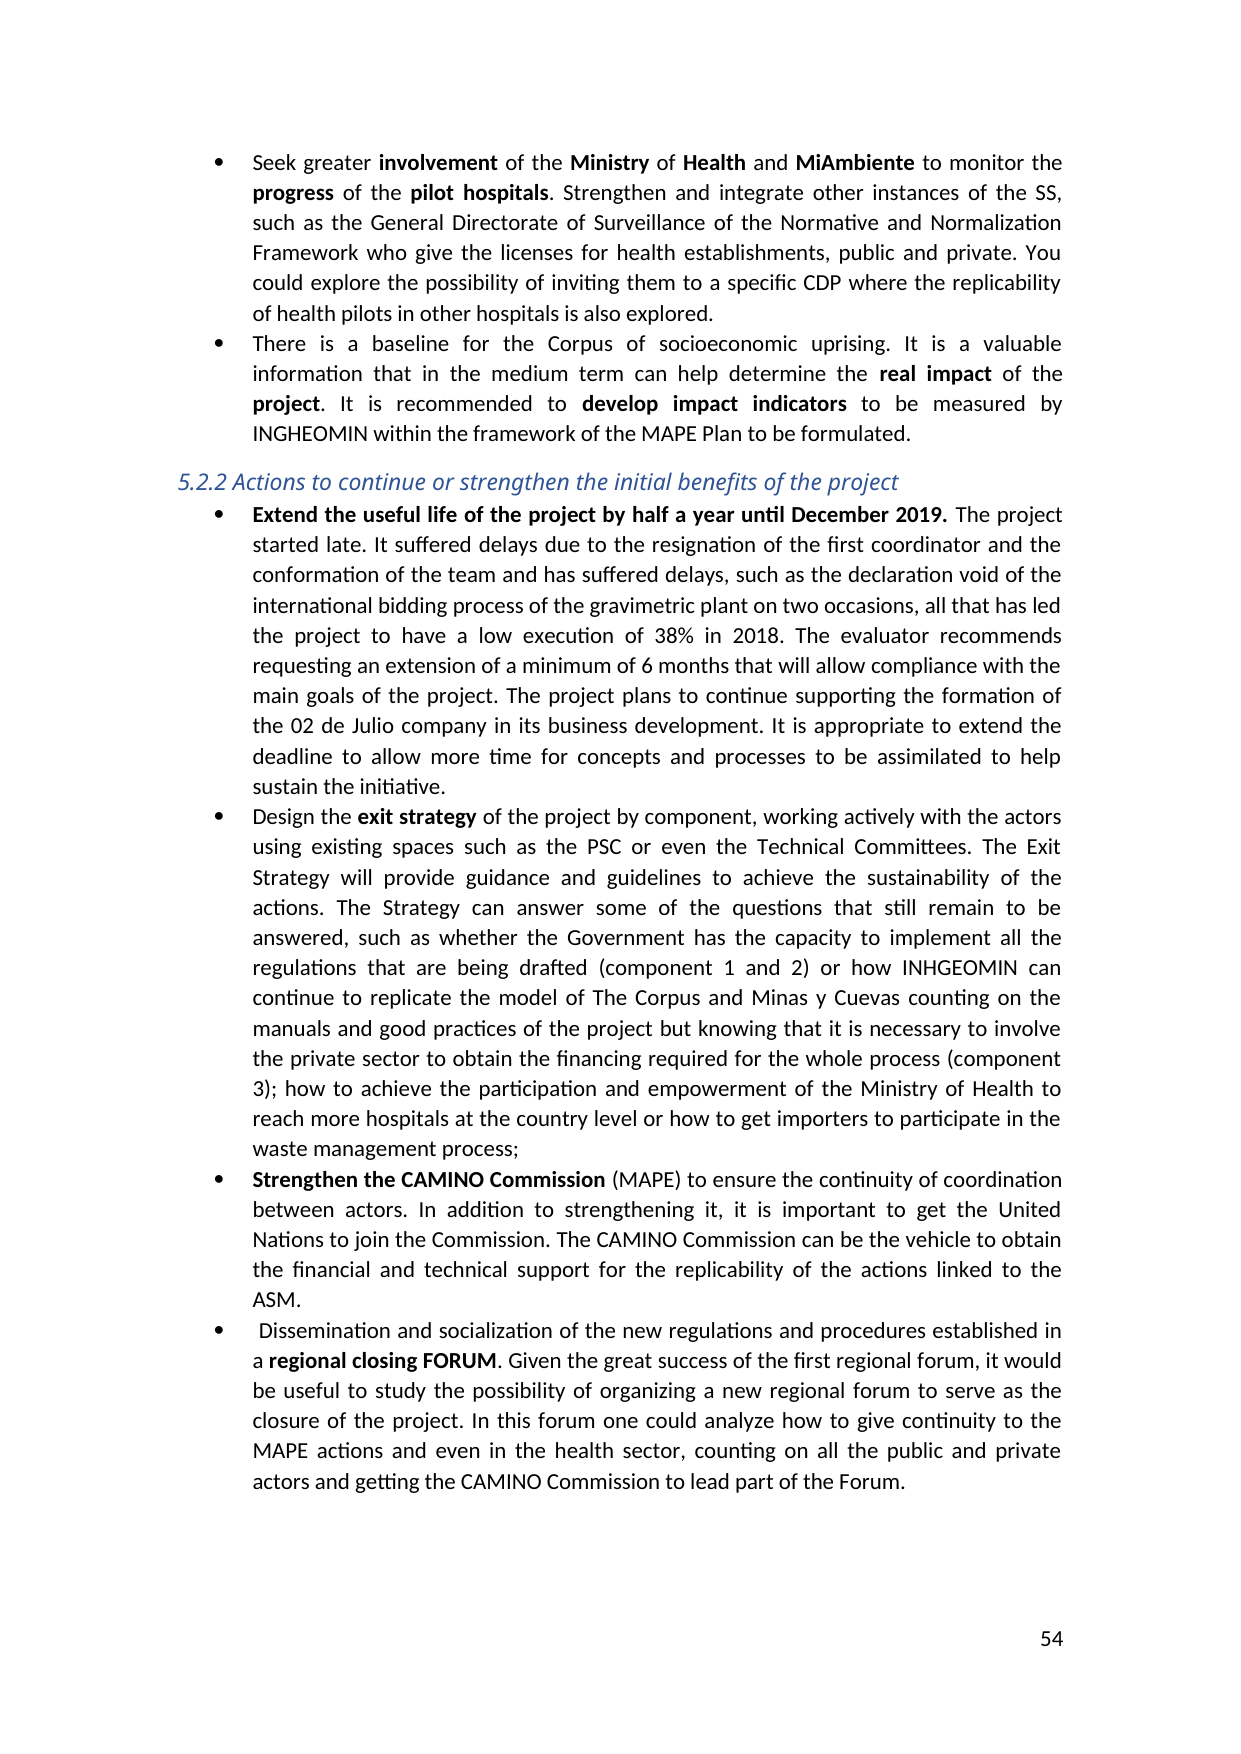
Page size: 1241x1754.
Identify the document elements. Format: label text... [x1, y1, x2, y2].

list Seek greater involvement of the Ministry of Health and MiAmbiente to monitor the progress of the pilot hospitals. Strengthen and integrate other instances of the SS, such as the General Directorate of Surveillance of the Normative and Normalization Framework who give the licenses for health establishments, public and private. You could explore the possibility of inviting them to a specific CDP where the replicability of health pilots in other hospitals is also explored. [215, 148, 1063, 327]
list Dissemination and socialization of the new regulations and procedures established in a regional closing FORUM. Given the great success of the first regional forum, it would be useful to study the possibility of organizing a new regional forum to serve as the closure of the project. In this forum one could analyze how to give continuity to the MAPE actions and even in the health sector, counting on all the public and private actors and getting the CAMINO Commission to lead part of the Forum. [215, 1316, 1063, 1495]
subtitle 5.2.2 Actions to continue or strengthen the initial benefits of the project [177, 466, 1063, 498]
list Design the exit strategy of the project by component, working actively with the actors using existing spaces such as the PSC or even the Technical Committees. The Exit Strategy will provide guidance and guidelines to achieve the sustainability of the actions. The Strategy can answer some of the questions that still remain to be answered, such as whether the Government has the capacity to implement all the regulations that are being drafted (component 1 and 2) or how INHGEOMIN can continue to replicate the model of The Corpus and Minas y Cuevas counting on the manuals and good practices of the project but knowing that it is necessary to involve the private sector to obtain the financing required for the whole process (component 3); how to achieve the participation and empowerment of the Ministry of Health to reach more hospitals at the country level or how to get importers to participate in the waste management process; [215, 802, 1063, 1162]
list Extend the useful life of the project by half a year until December 2019. The project started late. It suffered delays due to the resignation of the first coordinator and the conformation of the team and has suffered delays, such as the declaration void of the international bidding process of the gravimetric plant on two occasions, all that has led the project to have a low execution of 38% in 2018. The evaluator recommends requesting an extension of a minimum of 6 months that will allow compliance with the main goals of the project. The project plans to continue supporting the formation of the 02 de Julio company in its business development. It is appropriate to extend the deadline to allow more time for concepts and processes to be assimilated to help sustain the initiative. [215, 500, 1063, 800]
list Strengthen the CAMINO Commission (MAPE) to ensure the continuity of coordination between actors. In addition to strengthening it, it is important to get the United Nations to join the Commission. The CAMINO Commission can be the vehicle to obtain the financial and technical support for the replicability of the actions linked to the ASM. [215, 1165, 1063, 1313]
list There is a baseline for the Corpus of socioeconomic uprising. It is a valuable information that in the medium term can help determine the real impact of the project. It is recommended to develop impact indicators to be measured by INGHEOMIN within the framework of the MAPE Plan to be formulated. [215, 329, 1063, 447]
